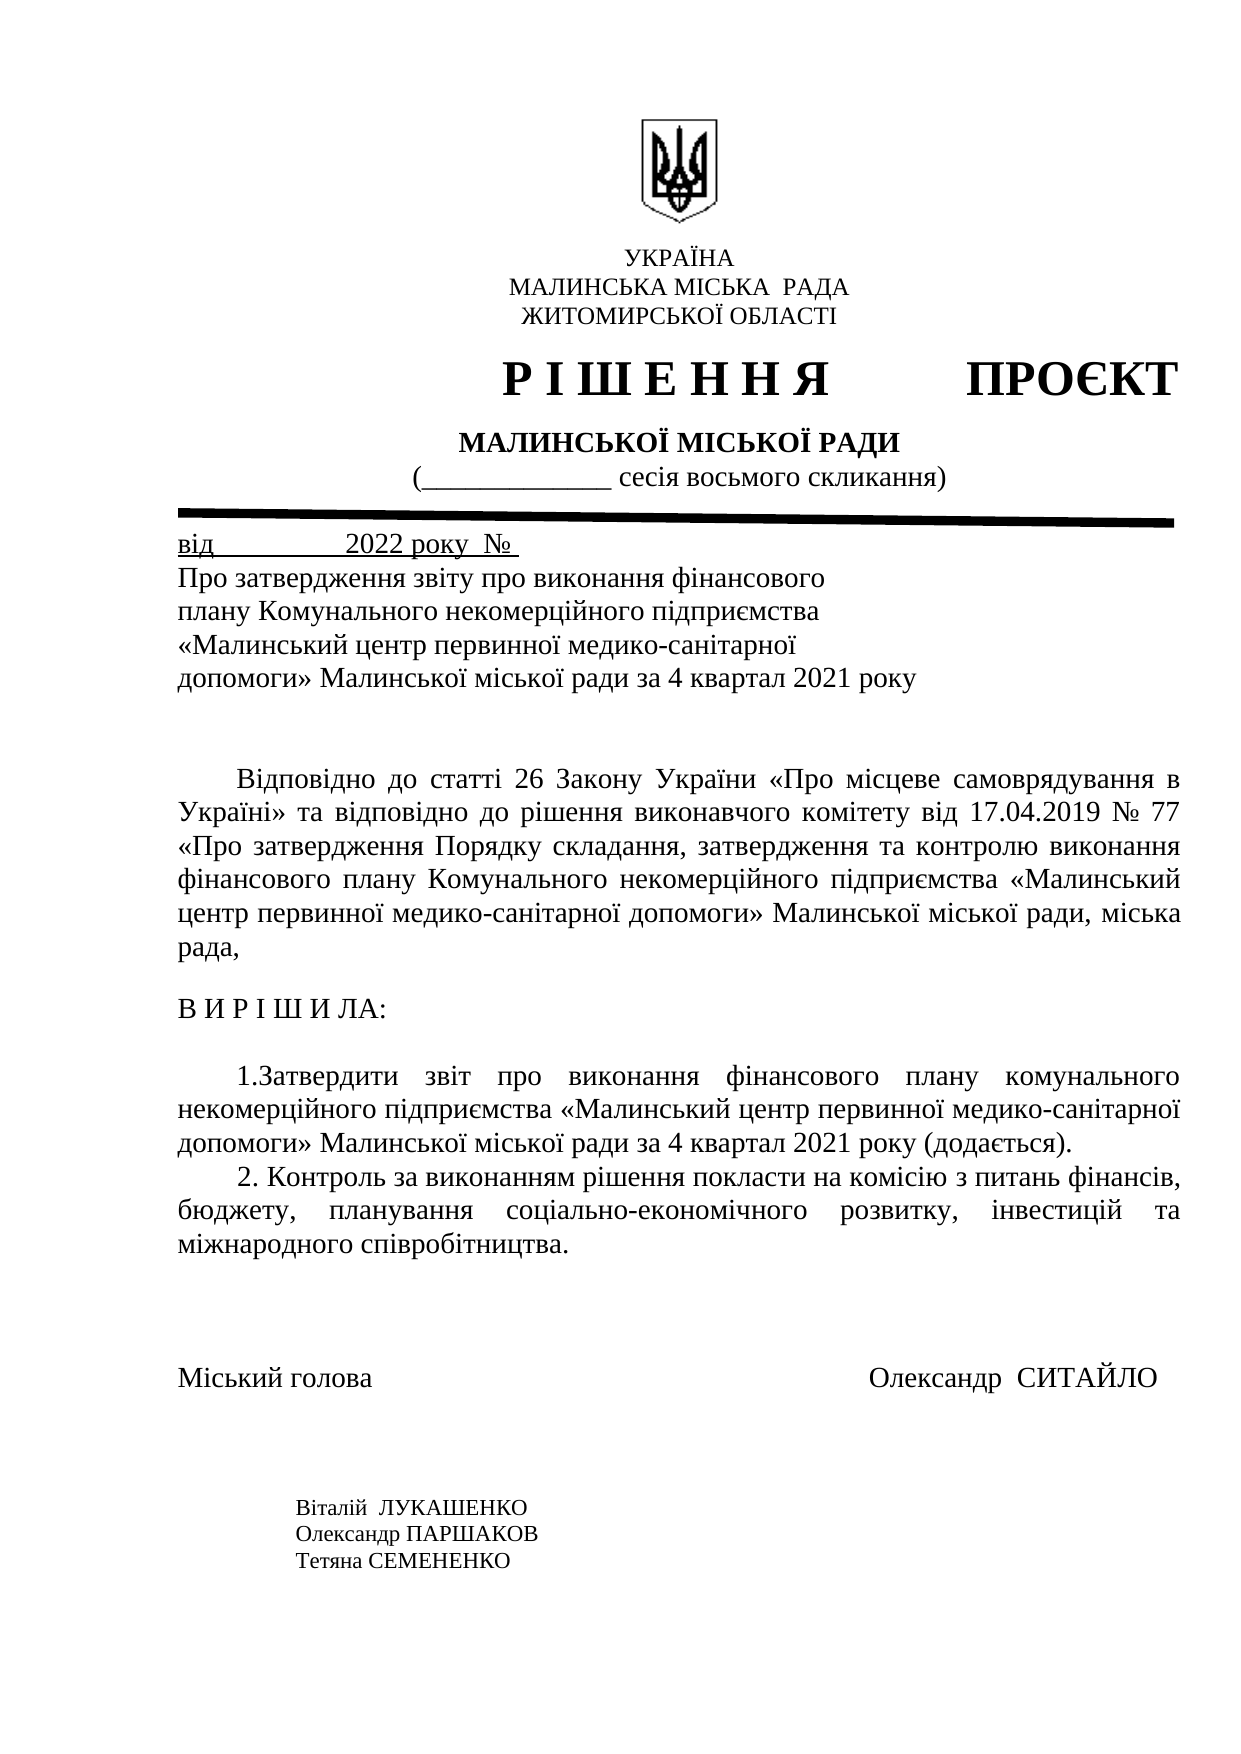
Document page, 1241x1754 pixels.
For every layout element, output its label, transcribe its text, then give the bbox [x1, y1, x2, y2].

text Відповідно до статті 26 Закону України «Про місцеве самоврядування в Україні» та відповідно до рішення виконавчого комітету від 17.04.2019 № 77 «Про затвердження Порядку складання, затвердження та контролю виконання фінансового плану Комунального некомерційного підприємства «Малинський центр первинної медико-санітарної допомоги» Малинської міської ради, міська рада, [177, 761, 1181, 962]
text УКРАЇНА [177, 243, 1181, 272]
text 2. Контроль за виконанням рішення покласти на комісію з питань фінансів, бюджету, планування соціально-економічного розвитку, інвестицій та міжнародного співробітництва. [177, 1159, 1181, 1259]
text Віталій ЛУКАШЕНКО [177, 1494, 1181, 1521]
text Олександр ПАРШАКОВ [177, 1521, 1181, 1547]
text 1.Затвердити звіт про виконання фінансового плану комунального некомерційного підприємства «Малинський центр первинної медико-санітарної допомоги» Малинської міської ради за 4 квартал 2021 року (додається). [177, 1058, 1181, 1159]
text В И Р І Ш И ЛА: [177, 991, 1181, 1024]
text МАЛИНСЬКА МІСЬКА РАДА [177, 272, 1181, 301]
text Міський голова Олександр СИТАЙЛО [177, 1360, 1181, 1393]
text допомоги» Малинської міської ради за 4 квартал 2021 року [177, 660, 1181, 694]
text плану Комунального некомерційного підприємства [177, 593, 1181, 627]
text Про затвердження звіту про виконання фінансового [177, 560, 1181, 593]
text малинської МІСЬКОЇ ради [177, 426, 1181, 459]
text ЖИТОМИРСЬКОЇ ОБЛАСТІ [177, 301, 1181, 330]
text від 2022 року № [177, 526, 1181, 560]
text Р І Ш Е Н Н я ПРОЄКТ [177, 349, 1181, 406]
text Тетяна СЕМЕНЕНКО [177, 1547, 1181, 1573]
picture [635, 118, 723, 225]
text (_____________ сесія восьмого скликання) [177, 459, 1181, 493]
text «Малинський центр первинної медико-санітарної [177, 627, 1181, 660]
